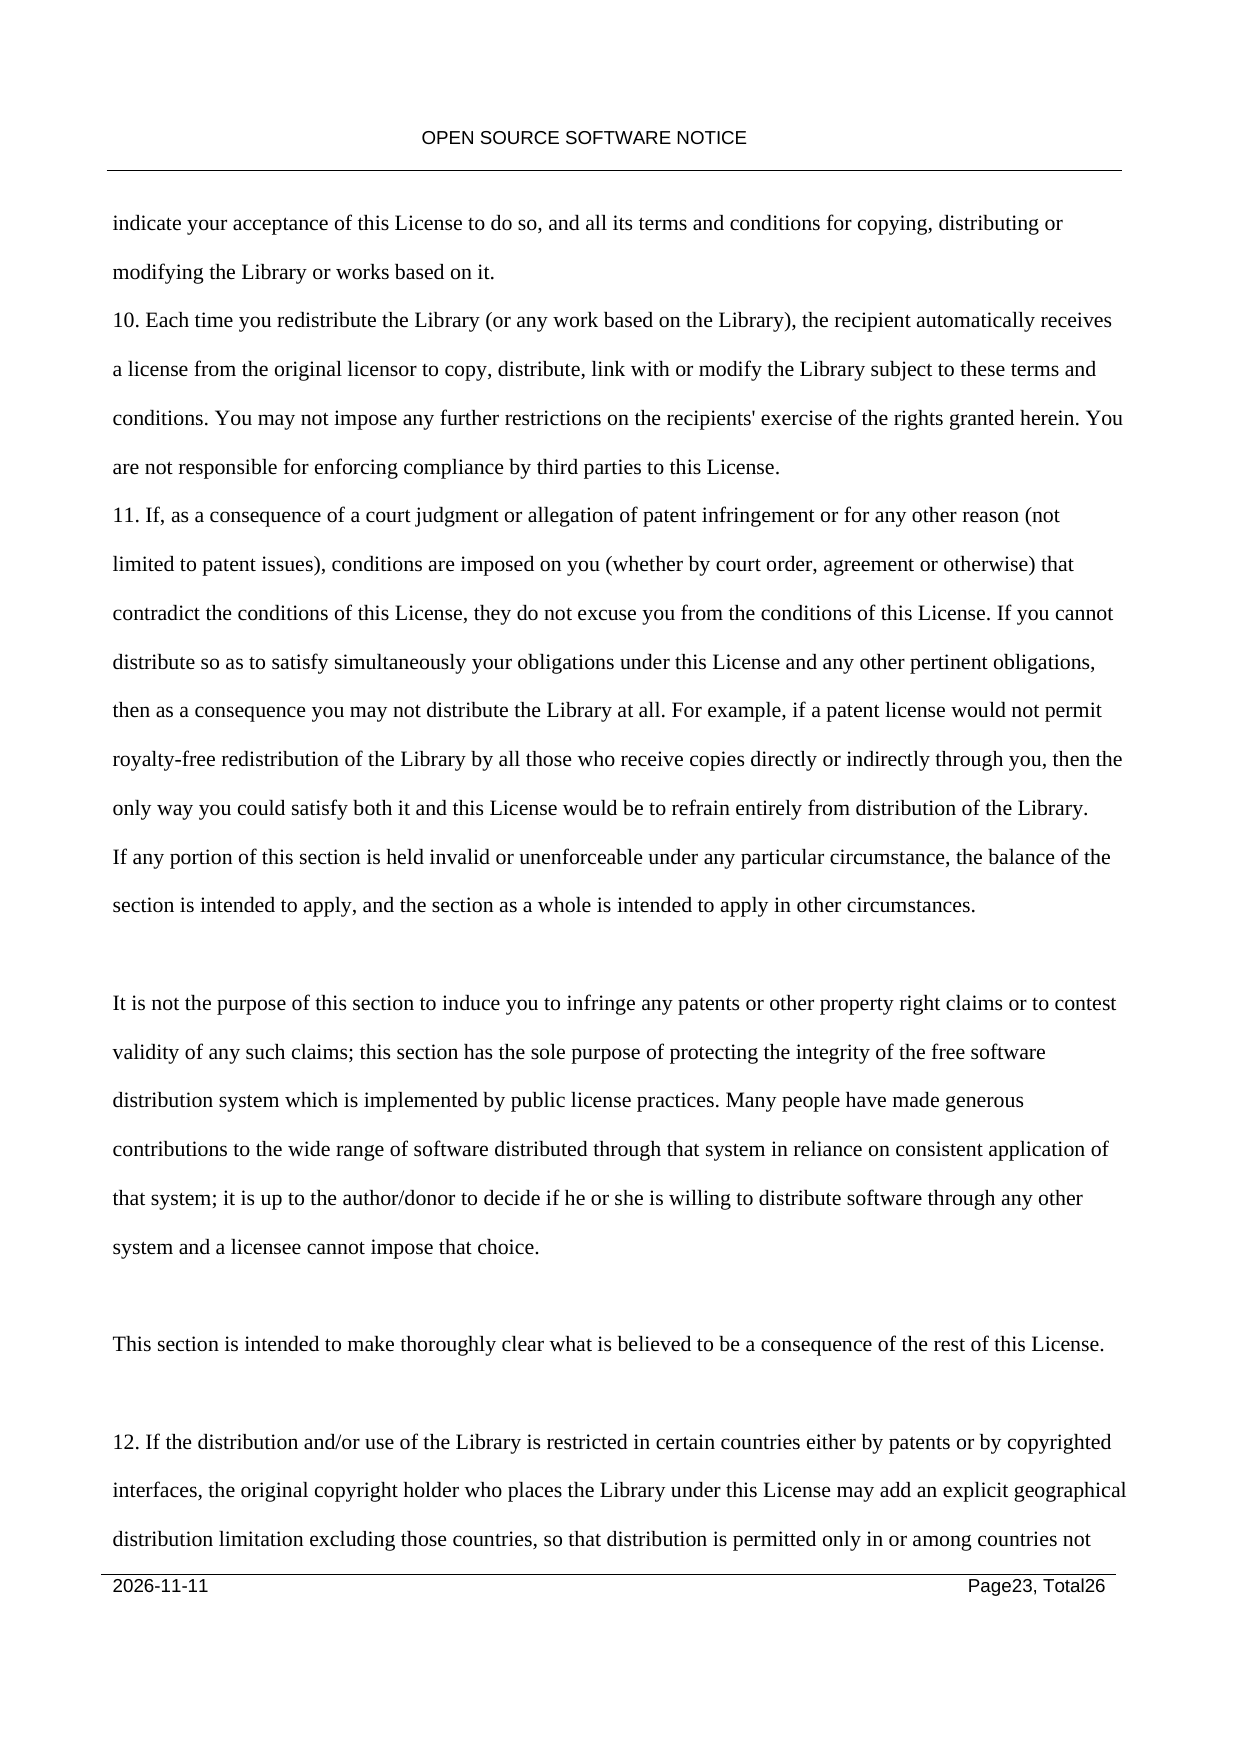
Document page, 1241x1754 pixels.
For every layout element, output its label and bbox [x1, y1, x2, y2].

text [112, 206, 1128, 1555]
